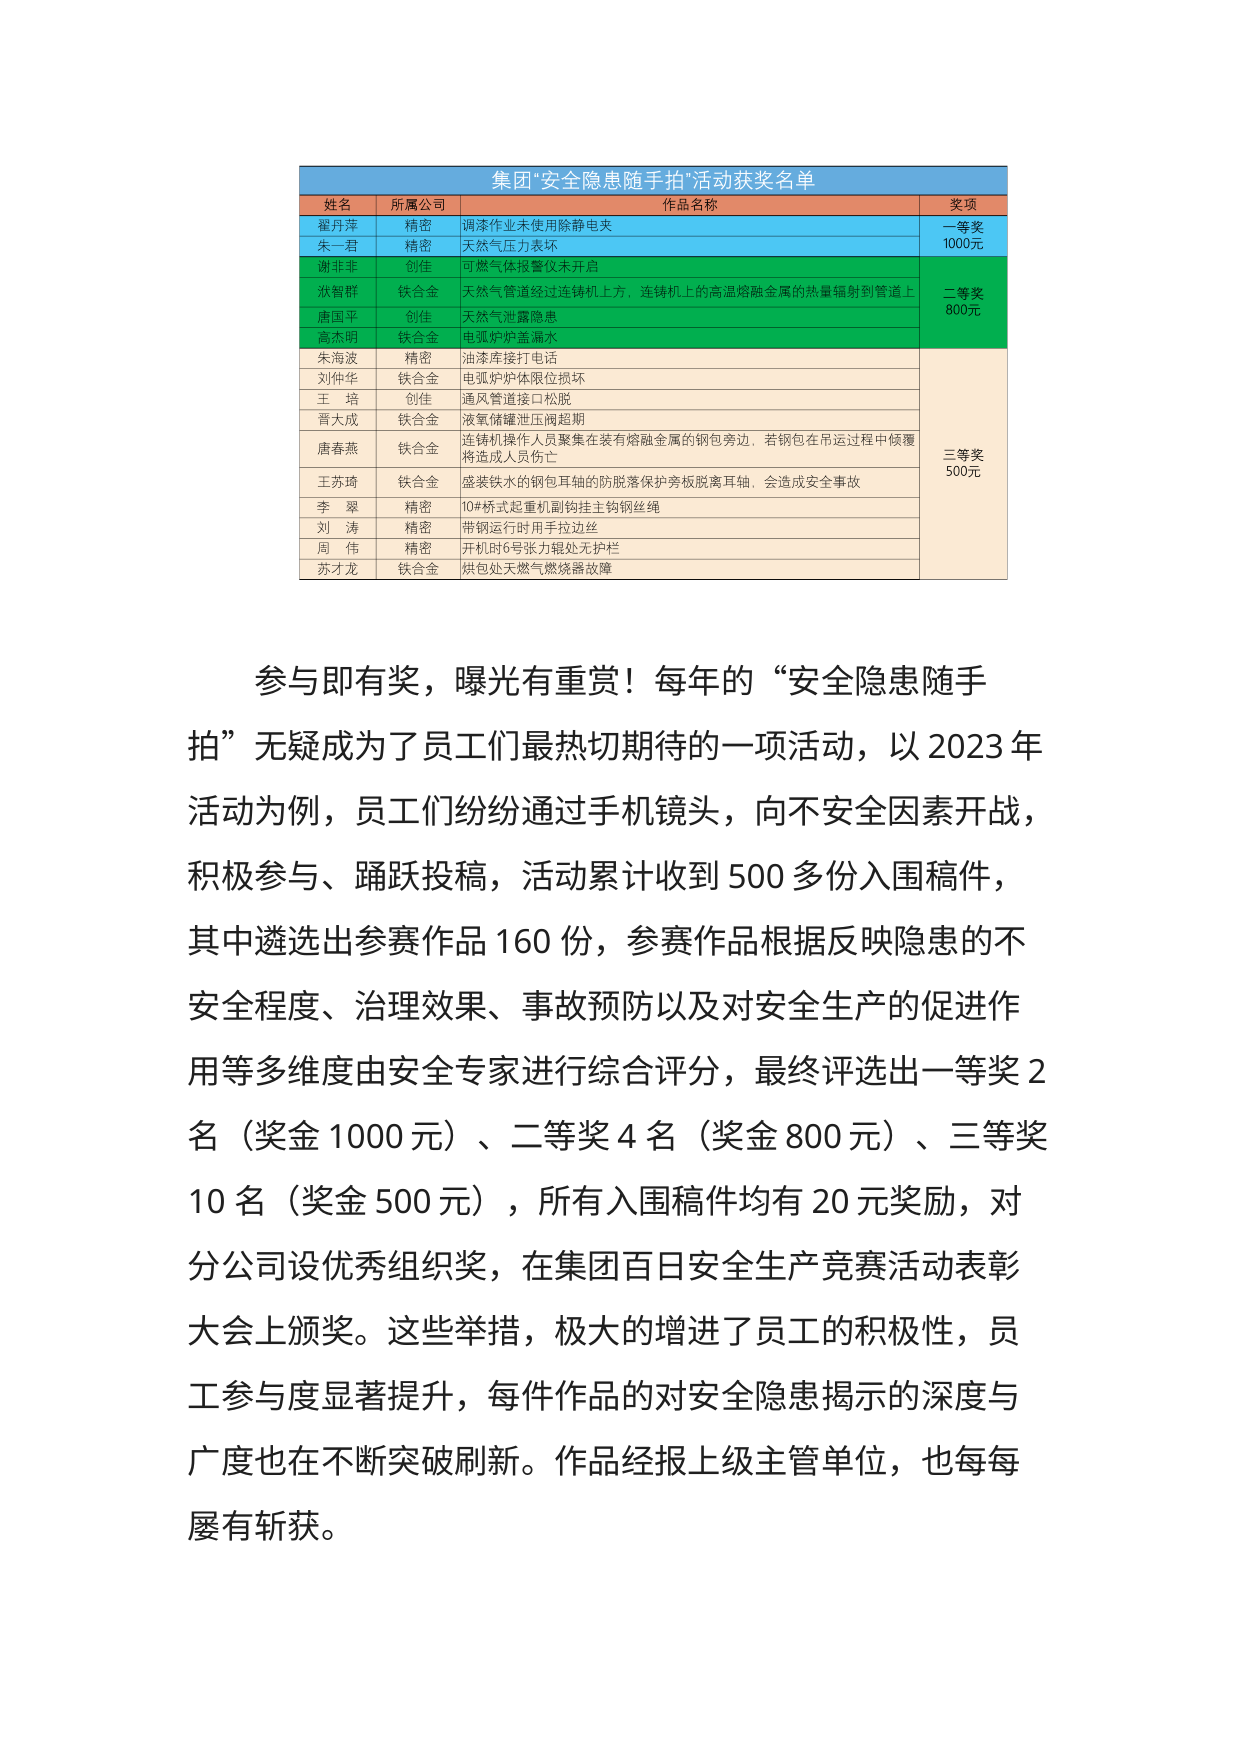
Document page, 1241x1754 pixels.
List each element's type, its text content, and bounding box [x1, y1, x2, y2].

text 参与即有奖，曝光有重赏！每年的“安全隐患随手拍”无疑成为了员工们最热切期待的一项活动，以2023年活动为例，员工们纷纷通过手机镜头，向不安全因素开战，积极参与、踊跃投稿，活动累计收到500多份入围稿件，其中遴选出参赛作品160 份，参赛作品根据反映隐患的不安全程度、治理效果、事故预防以及对安全生产的促进作用等多维度由安全专家进行综合评分，最终评选出一等奖2 名（奖金1000元）、二等奖4 名（奖金800元）、三等奖10 名（奖金500元），所有入围稿件均有20元奖励，对分公司设优秀组织奖，在集团百日安全生产竞赛活动表彰大会上颁奖。这些举措，极大的增进了员工的积极性，员工参与度显著提升，每件作品的对安全隐患揭示的深度与广度也在不断突破刷新。作品经报上级主管单位，也每每屡有斩获。 [187, 646, 1053, 1556]
picture [299, 162, 1008, 585]
